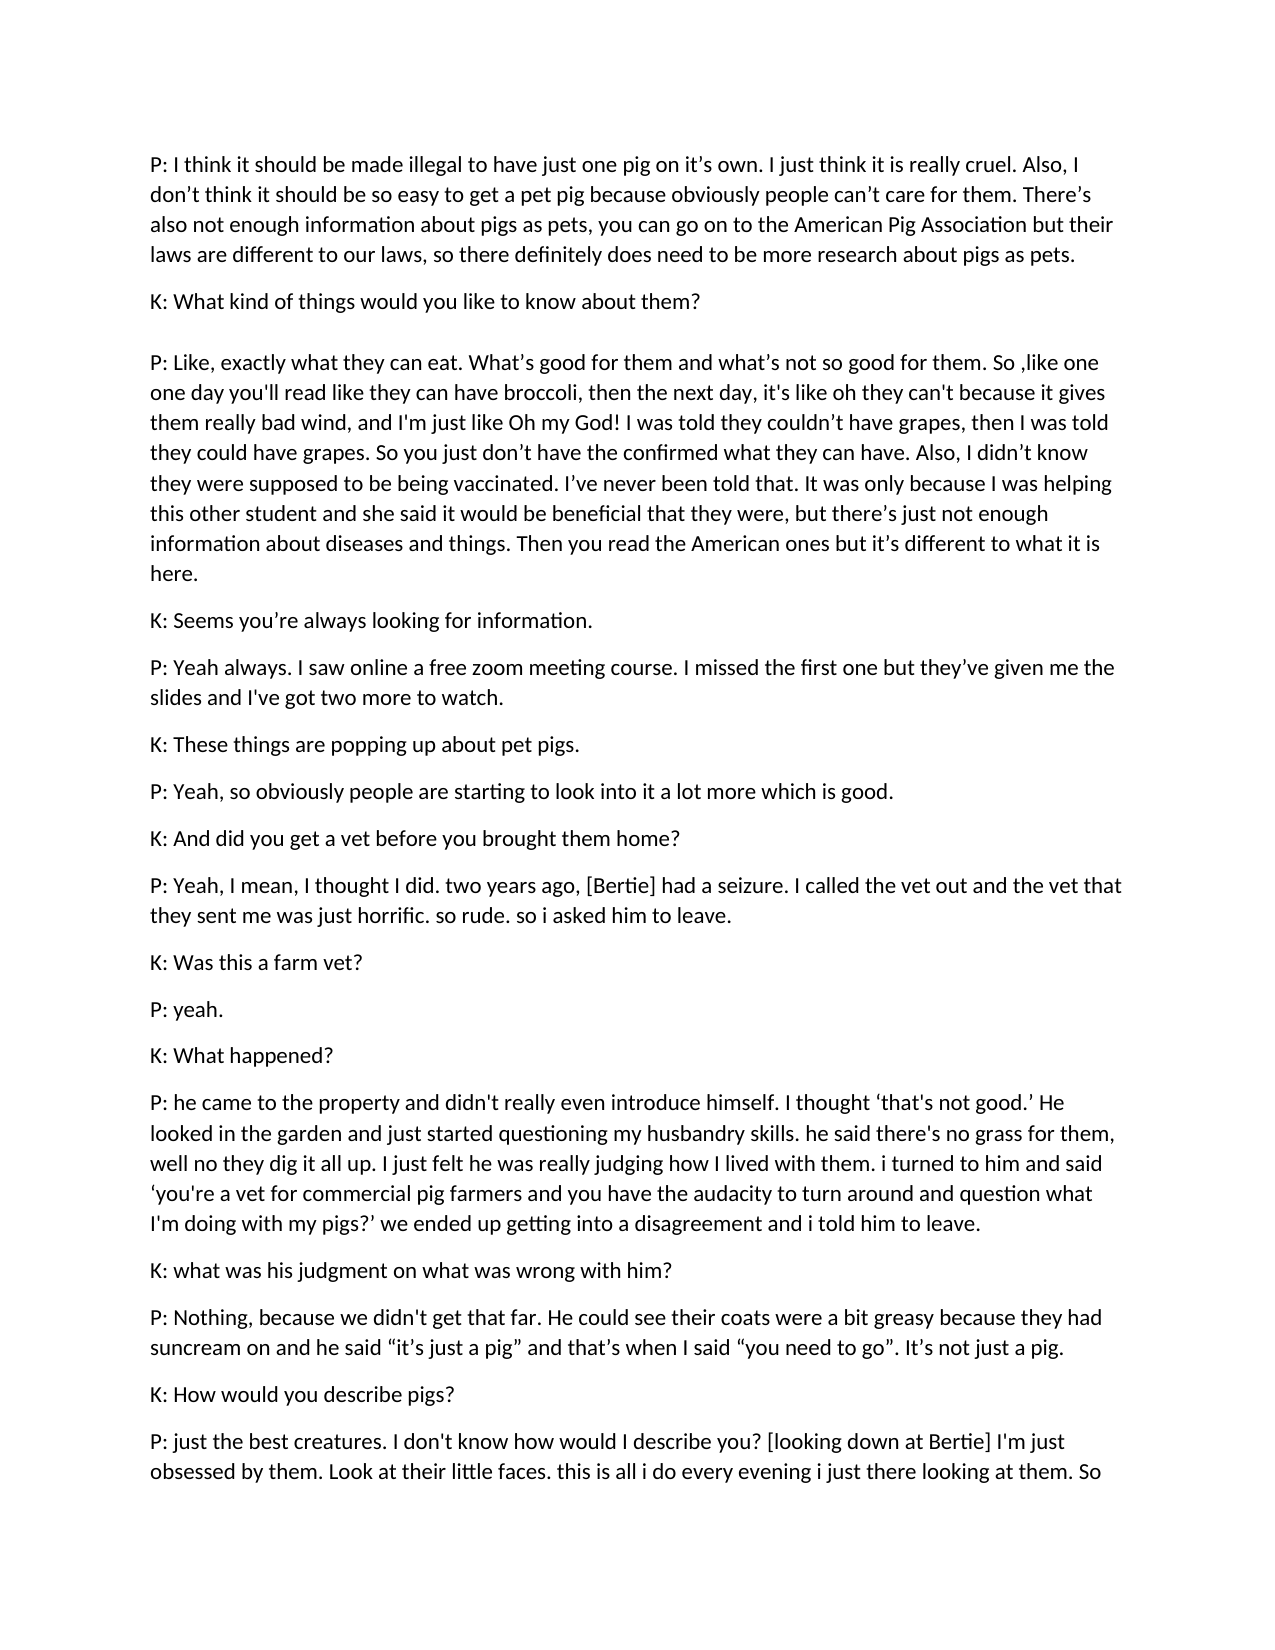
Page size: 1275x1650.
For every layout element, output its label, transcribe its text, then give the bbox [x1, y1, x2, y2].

text P: yeah. [150, 995, 1125, 1023]
text P: I think it should be made illegal to have just one pig on it’s own. I just think it is really cruel. Also, I don’t think it should be so easy to get a pet pig because obviously people can’t care for them. There’s also not enough information about pigs as pets, you can go on to the American Pig Association but their laws are different to our laws, so there definitely does need to be more research about pigs as pets. [150, 150, 1125, 269]
text P: Yeah, I mean, I thought I did. two years ago, [Bertie] had a seizure. I called the vet out and the vet that they sent me was just horrific. so rude. so i asked him to leave. [150, 871, 1125, 929]
text P: Yeah always. I saw online a free zoom meeting course. I missed the first one but they’ve given me the slides and I've got two more to watch. [150, 653, 1125, 711]
text P: he came to the property and didn't really even introduce himself. I thought ‘that's not good.’ He looked in the garden and just started questioning my husbandry skills. he said there's no grass for them, well no they dig it all up. I just felt he was really judging how I lived with them. i turned to him and said ‘you're a vet for commercial pig farmers and you have the audacity to turn around and question what I'm doing with my pigs?’ we ended up getting into a disagreement and i told him to leave. [150, 1088, 1125, 1237]
text K: What kind of things would you like to know about them? P: Like, exactly what they can eat. What’s good for them and what’s not so good for them. So ,like one one day you'll read like they can have broccoli, then the next day, it's like oh they can't because it gives them really bad wind, and I'm just like Oh my God! I was told they couldn’t have grapes, then I was told they could have grapes. So you just don’t have the confirmed what they can have. Also, I didn’t know they were supposed to be being vaccinated. I’ve never been told that. It was only because I was helping this other student and she said it would be beneficial that they were, but there’s just not enough information about diseases and things. Then you read the American ones but it’s different to what it is here. [150, 287, 1125, 587]
text K: These things are popping up about pet pigs. [150, 730, 1125, 758]
text P: Nothing, because we didn't get that far. He could see their coats were a bit greasy because they had suncream on and he said “it’s just a pig” and that’s when I said “you need to go”. It’s not just a pig. [150, 1303, 1125, 1361]
text K: Seems you’re always looking for information. [150, 606, 1125, 634]
text K: what was his judgment on what was wrong with him? [150, 1256, 1125, 1284]
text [150, 1427, 1125, 1485]
text K: Was this a farm vet? [150, 948, 1125, 976]
text K: And did you get a vet before you brought them home? [150, 824, 1125, 852]
text P: Yeah, so obviously people are starting to look into it a lot more which is good. [150, 777, 1125, 805]
text K: How would you describe pigs? [150, 1380, 1125, 1408]
text K: What happened? [150, 1042, 1125, 1070]
